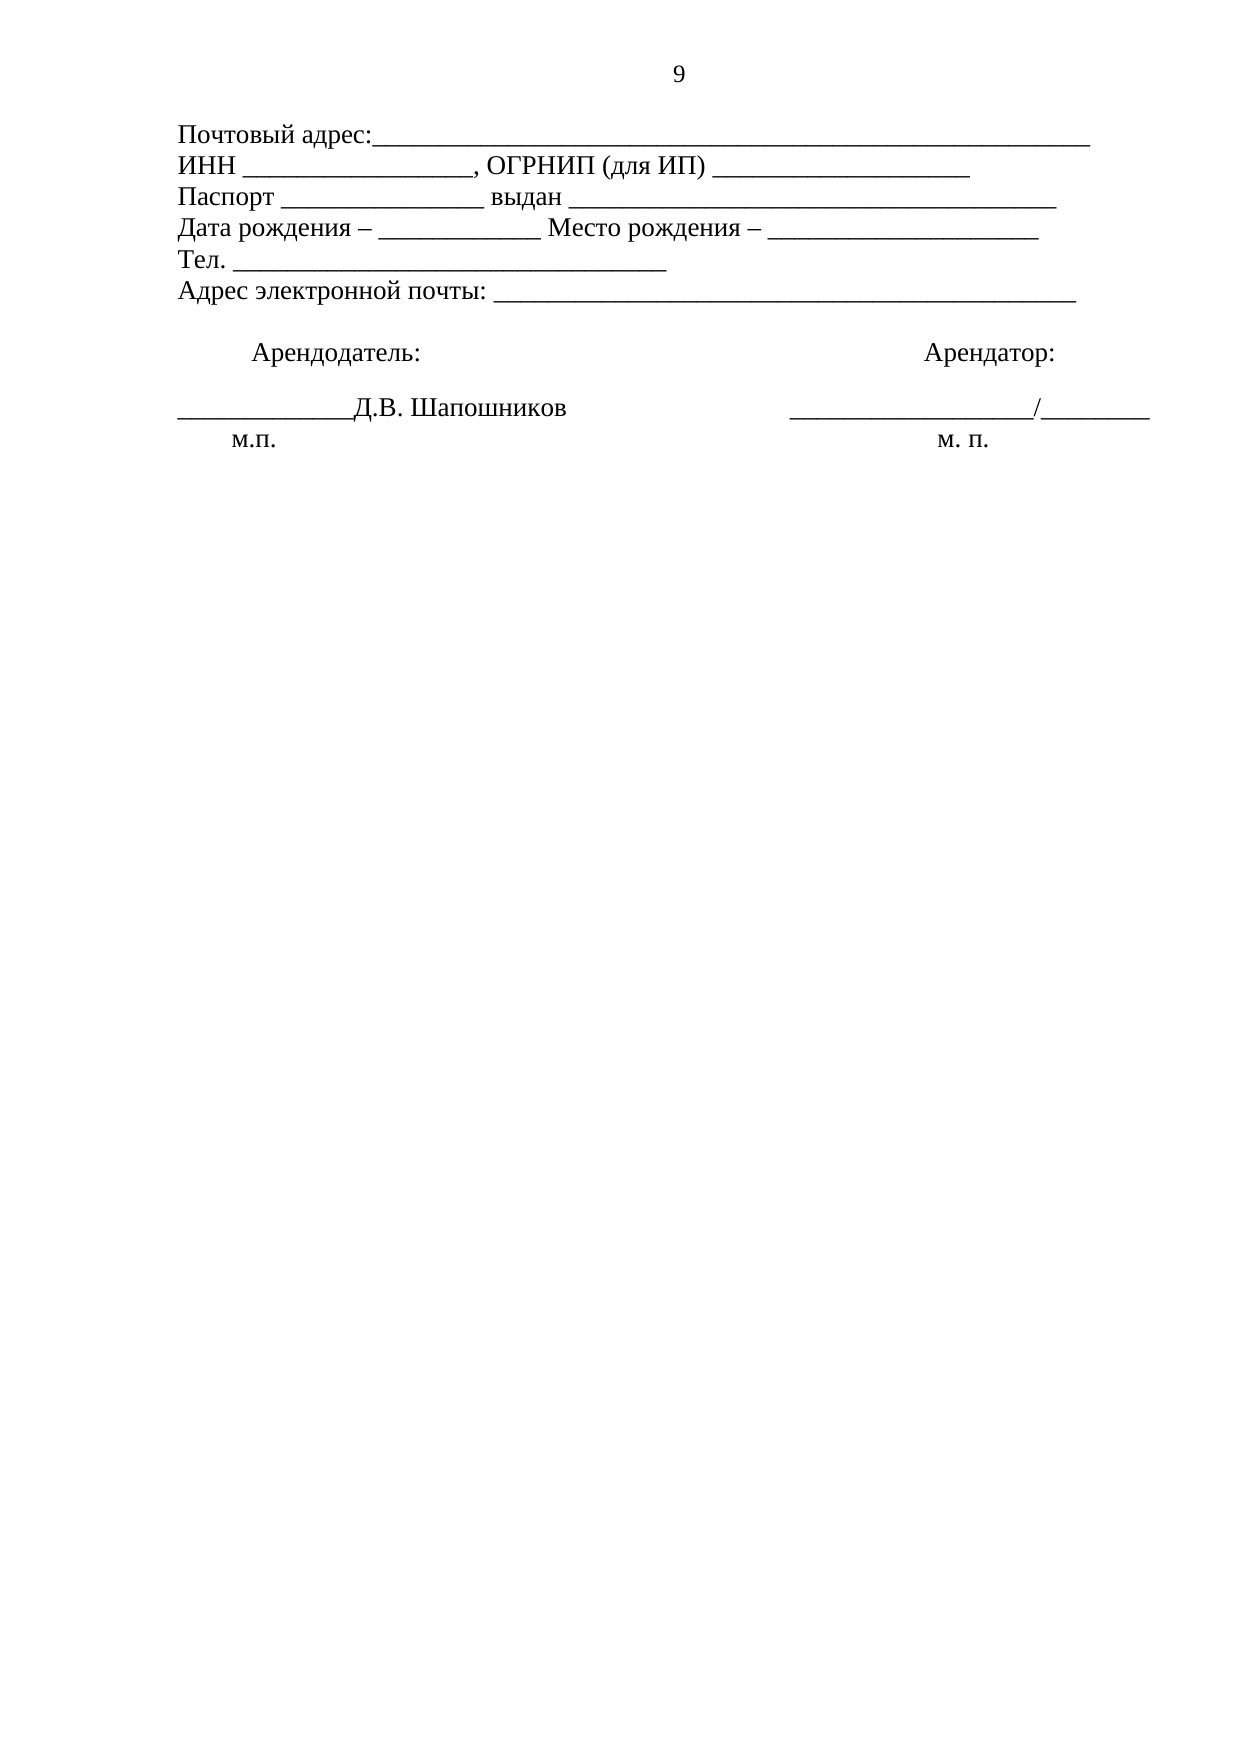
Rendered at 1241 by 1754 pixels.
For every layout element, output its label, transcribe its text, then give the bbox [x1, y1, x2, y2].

text Арендодатель: Арендатор: [177, 336, 1175, 367]
text Дата рождения – ____________ Место рождения – ____________________ [177, 212, 1131, 243]
text _____________Д.В. Шапошников __________________/________ [177, 391, 1175, 422]
text Тел. ________________________________ [177, 243, 1131, 274]
text ИНН _________________, ОГРНИП (для ИП) ___________________ [177, 149, 1131, 180]
text Почтовый адрес:_____________________________________________________ [177, 118, 1181, 149]
text м.п. м. п. [177, 422, 1175, 454]
text Паспорт _______________ выдан ____________________________________ [177, 180, 1131, 212]
text Адрес электронной почты: ___________________________________________ [177, 274, 1175, 305]
